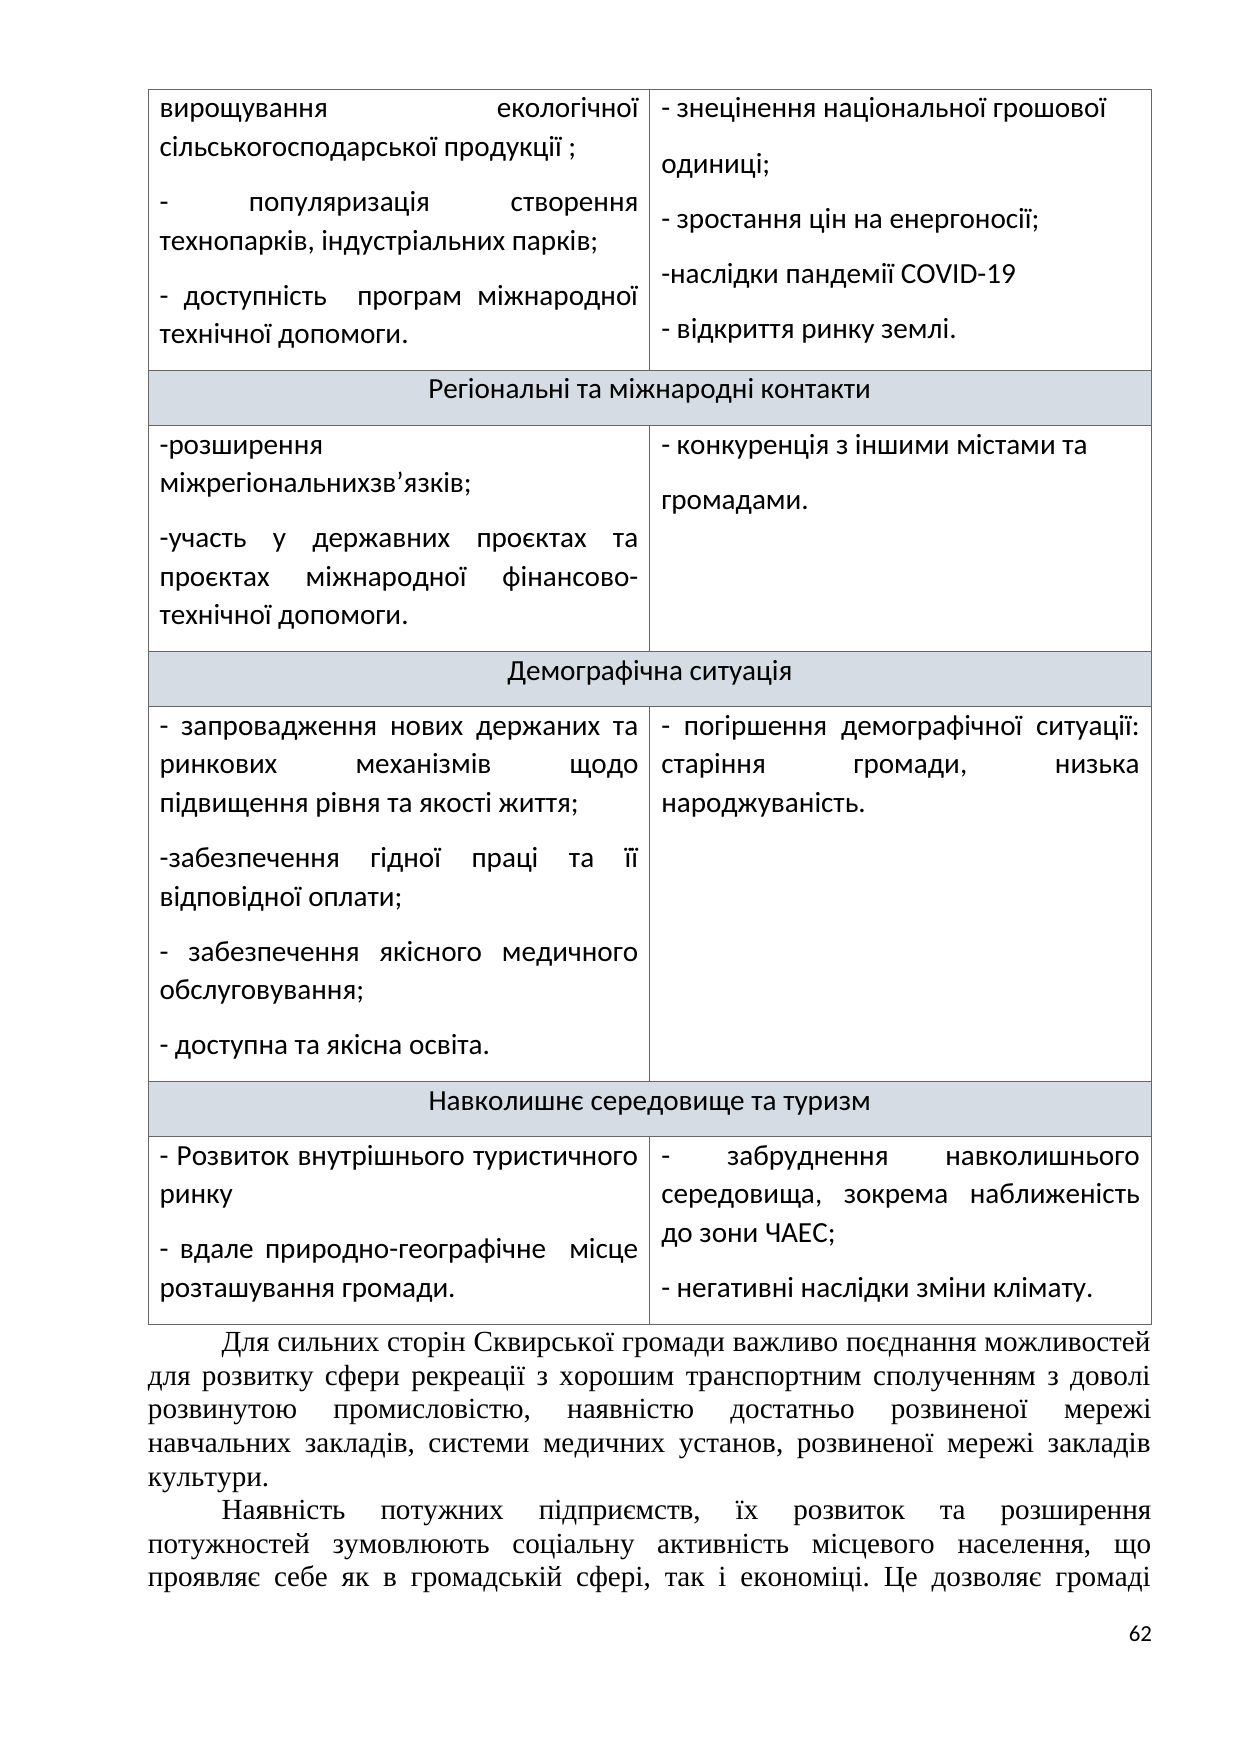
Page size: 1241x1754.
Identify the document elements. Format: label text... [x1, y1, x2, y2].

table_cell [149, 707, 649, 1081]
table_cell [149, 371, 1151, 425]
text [148, 1492, 1152, 1593]
text Для сильних сторін Сквирської громади важливо поєднання можливостей для розвитку сфери рекреації з хорошим транспортним сполученням з доволі розвинутою промисловістю, наявністю достатньо розвиненої мережі навчальних закладів, системи медичних установ, розвиненої мережі закладів культури. [148, 1325, 1152, 1492]
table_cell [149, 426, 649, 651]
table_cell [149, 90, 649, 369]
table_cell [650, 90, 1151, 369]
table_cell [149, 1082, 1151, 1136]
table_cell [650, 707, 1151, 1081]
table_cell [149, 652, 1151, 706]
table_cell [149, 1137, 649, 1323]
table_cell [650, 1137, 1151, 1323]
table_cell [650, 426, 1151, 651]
